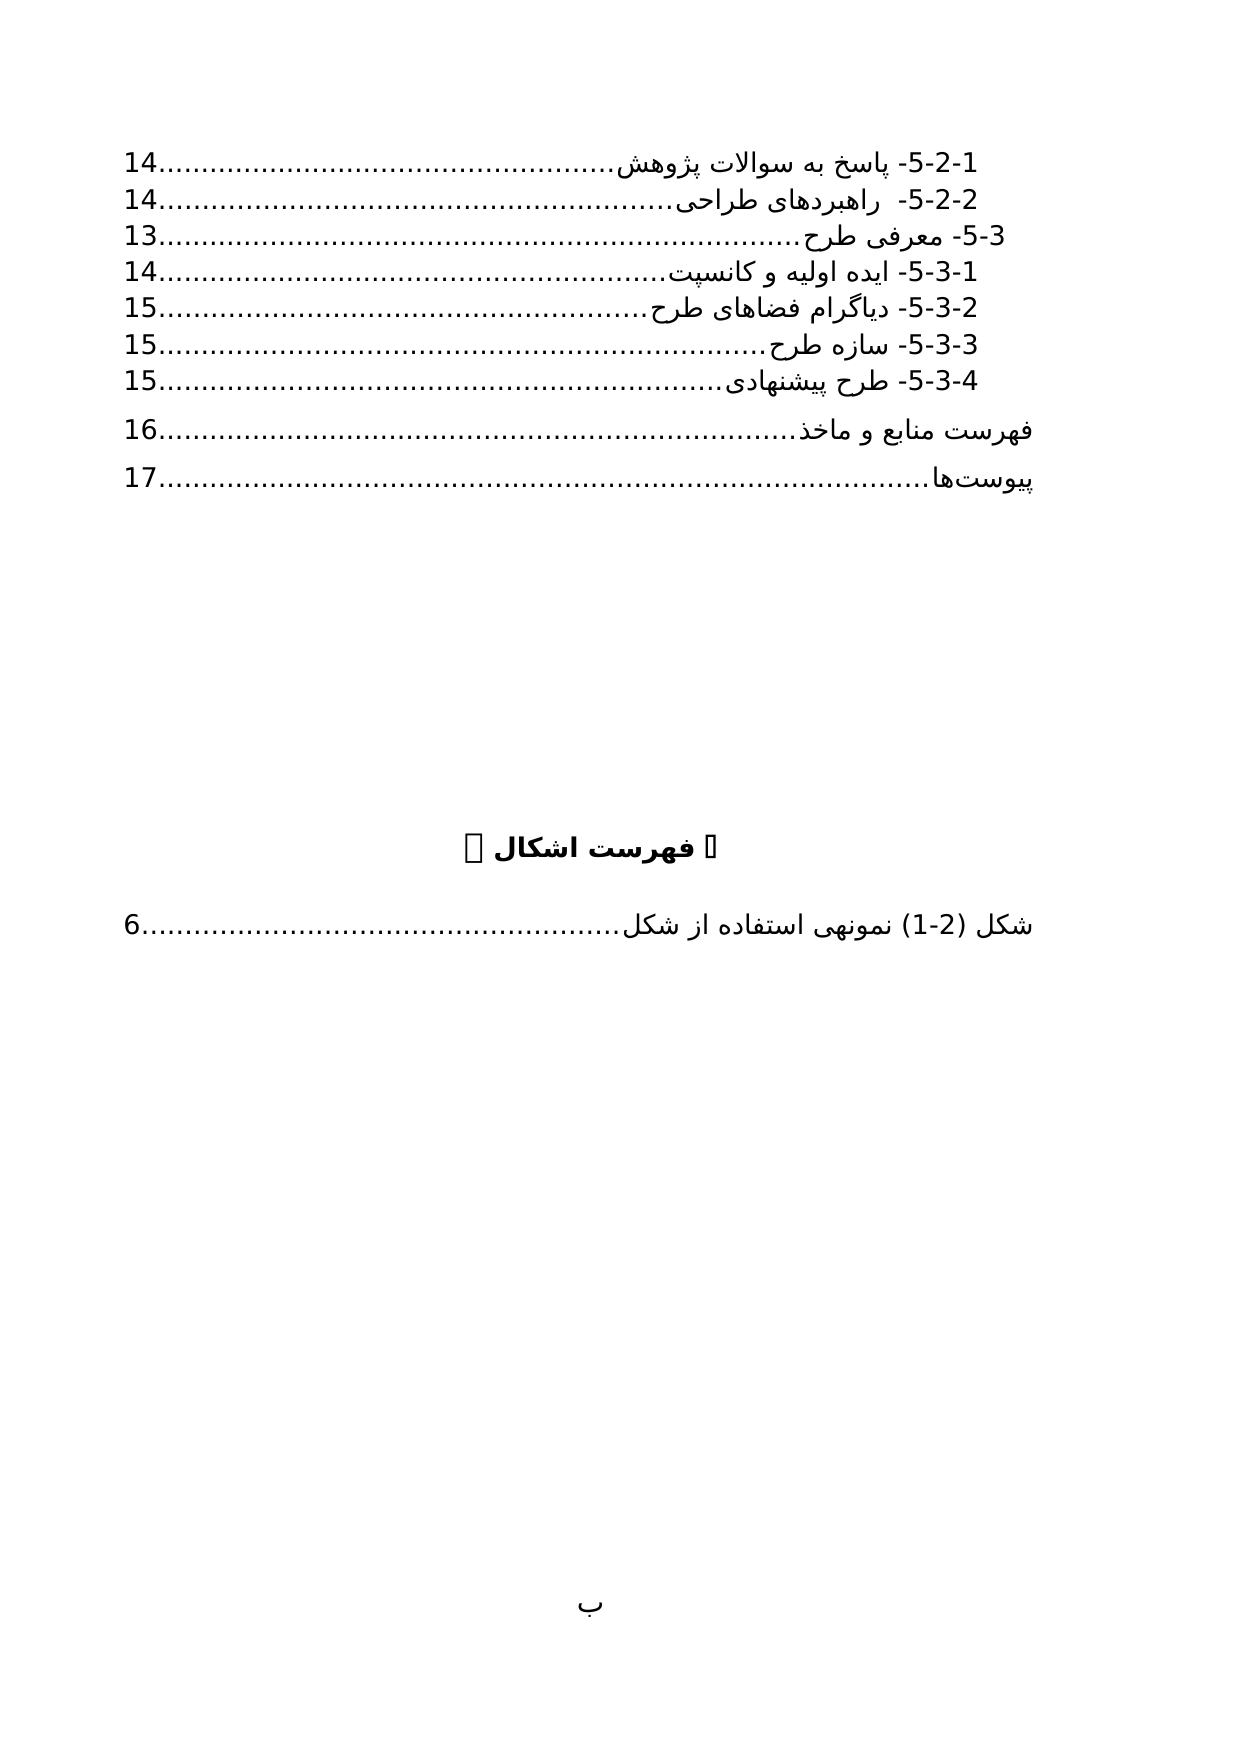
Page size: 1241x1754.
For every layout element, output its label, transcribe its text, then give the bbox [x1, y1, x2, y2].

title فهرست اشکال [148, 826, 1033, 865]
text 5-3-2- دیاگرام فضاهای طرح 15 [148, 293, 1033, 324]
text شکل (2-1) نمونهی استفاده از شکل 6 [148, 909, 1033, 941]
text پيوست‌ها 17 [148, 463, 1033, 494]
text فهرست منابع و ماخذ 16 [148, 414, 1033, 446]
text 5-2-2- راهبردهای طراحی 14 [148, 184, 1033, 216]
text 5-3- معرفی طرح 13 [148, 220, 1033, 252]
text 5-3-1- ایده اولیه و کانسپت 14 [148, 256, 1033, 288]
text 5-3-4- طرح پیشنهادی 15 [148, 365, 1033, 397]
text 5-2-1- پاسخ به سوالات پژوهش 14 [148, 148, 1033, 179]
text 5-3-3- سازه طرح 15 [148, 329, 1033, 361]
